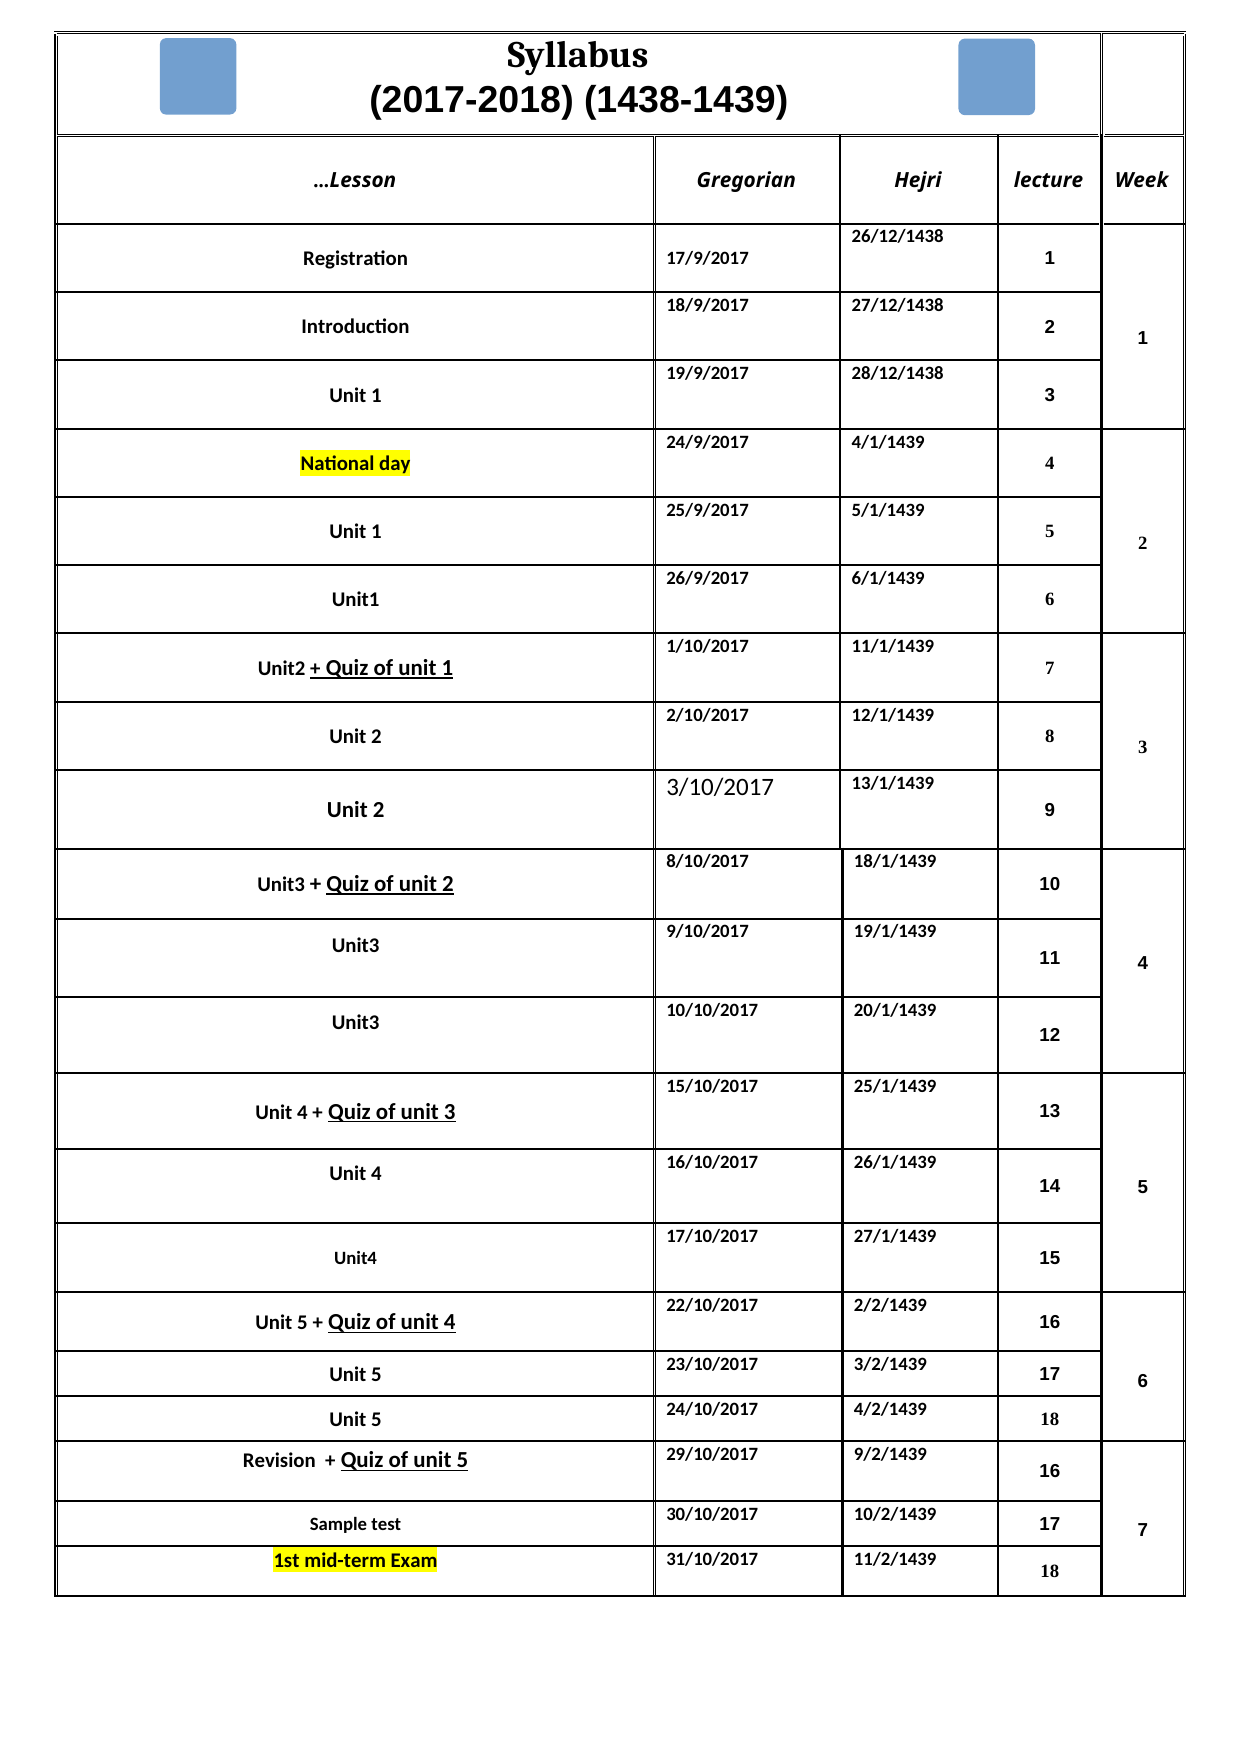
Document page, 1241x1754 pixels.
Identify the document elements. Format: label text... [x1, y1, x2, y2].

table_cell 8 [999, 703, 1100, 769]
table_cell Unit3 [58, 920, 653, 996]
table_cell Unit2 + Quiz of unit 1 [58, 634, 653, 701]
table_cell 2/2/1439 [844, 1293, 997, 1350]
table_cell Unit 2 [58, 771, 653, 847]
table_cell 18/9/2017 [656, 293, 839, 359]
table_cell 12 [999, 998, 1100, 1072]
table_cell Unit3 + Quiz of unit 2 [58, 850, 653, 917]
table_cell 28/12/1438 [841, 361, 997, 428]
table_cell National day [58, 430, 653, 496]
table_cell Unit 4 + Quiz of unit 3 [58, 1074, 653, 1148]
table_header Syllabus (1438-1439) (2017-2018) [56, 34, 1100, 134]
table_cell 3 [999, 361, 1100, 428]
table_cell 13 [999, 1074, 1100, 1148]
table_cell 3 [1103, 634, 1183, 847]
table_cell 18/1/1439 [844, 850, 997, 917]
table_cell 20/1/1439 [844, 998, 997, 1072]
table_cell Unit1 [58, 566, 653, 632]
table_cell 17 [999, 1352, 1100, 1395]
table_cell 23/10/2017 [656, 1352, 841, 1395]
table_cell 18 [999, 1547, 1100, 1595]
table_cell 5 [1103, 1074, 1183, 1291]
table_cell Unit4 [58, 1224, 653, 1291]
table_cell Lesson... [58, 137, 653, 222]
table_header [1103, 34, 1184, 134]
table_cell 26/1/1439 [844, 1150, 997, 1222]
table_cell 1/10/2017 [656, 634, 839, 701]
table_cell 9/2/1439 [844, 1442, 997, 1500]
table_cell 3/2/1439 [844, 1352, 997, 1395]
table_cell Registration [58, 225, 653, 291]
table_cell 31/10/2017 [656, 1547, 841, 1595]
table_cell 24/9/2017 [656, 430, 839, 496]
table_cell 2 [1103, 430, 1183, 632]
table_cell 26/9/2017 [656, 566, 839, 632]
table_cell Gregorian [656, 137, 839, 222]
table_cell 22/10/2017 [656, 1293, 841, 1350]
table_cell 1 [1103, 224, 1183, 428]
table_cell 16 [999, 1293, 1100, 1350]
table_cell 4 [999, 430, 1100, 496]
table_cell Unit 2 [58, 703, 653, 769]
table_cell 8/10/2017 [656, 850, 841, 917]
table_cell 30/10/2017 [656, 1502, 841, 1545]
table_cell 11/2/1439 [844, 1547, 997, 1595]
table_cell 4/1/1439 [841, 430, 997, 496]
table_cell 27/12/1438 [841, 293, 997, 359]
table_cell 17/9/2017 [656, 225, 839, 291]
table_cell 16/10/2017 [656, 1150, 841, 1222]
table_cell 10/10/2017 [656, 998, 841, 1072]
table_cell Unit 1 [58, 498, 653, 564]
table_cell 19/9/2017 [656, 361, 839, 428]
table_cell 14 [999, 1150, 1100, 1222]
table_cell Sample test [58, 1502, 653, 1545]
table_cell 6 [1103, 1293, 1183, 1440]
table_cell 3/10/2017 [656, 771, 839, 847]
table_cell 11/1/1439 [841, 634, 997, 701]
table_cell Week [1103, 137, 1183, 222]
table_cell 1 [999, 223, 1100, 291]
table_cell Unit3 [58, 998, 653, 1072]
table_cell 6/1/1439 [841, 566, 997, 632]
table_cell 16 [999, 1442, 1100, 1500]
table_cell Introduction [58, 293, 653, 359]
table_cell 18 [999, 1397, 1100, 1440]
table_cell 24/10/2017 [656, 1397, 841, 1440]
table_cell 26/12/1438 [841, 225, 997, 291]
table_cell lecture [999, 134, 1100, 222]
table_cell 15 [999, 1224, 1100, 1291]
table_cell Unit 5 [58, 1352, 653, 1395]
table_cell 19/1/1439 [844, 920, 997, 996]
table_cell 27/1/1439 [844, 1224, 997, 1291]
table_cell 12/1/1439 [841, 703, 997, 769]
table_cell 25/9/2017 [656, 498, 839, 564]
table_cell 10 [999, 850, 1100, 917]
table_cell 1st mid-term Exam [58, 1547, 653, 1595]
table_cell 9 [999, 771, 1100, 847]
table_cell 13/1/1439 [841, 771, 997, 847]
table_cell Unit 5 + Quiz of unit 4 [58, 1293, 653, 1350]
table_cell 5 [999, 498, 1100, 564]
table_cell 11 [999, 920, 1100, 996]
table_cell 29/10/2017 [656, 1442, 841, 1500]
table_cell 2 [999, 293, 1100, 359]
table_cell 5/1/1439 [841, 498, 997, 564]
table_cell 9/10/2017 [656, 920, 841, 996]
table_cell Revision + Quiz of unit 5 [58, 1442, 653, 1500]
table_cell 6 [999, 566, 1100, 632]
table_cell 25/1/1439 [844, 1074, 997, 1148]
table_cell 17/10/2017 [656, 1224, 841, 1291]
table_cell 2/10/2017 [656, 703, 839, 769]
table_cell Hejri [841, 137, 997, 222]
table_cell Unit 5 [58, 1397, 653, 1440]
table_cell 10/2/1439 [844, 1502, 997, 1545]
table_cell 17 [999, 1502, 1100, 1545]
table_cell 7 [1103, 1442, 1183, 1595]
table_cell Unit 4 [58, 1150, 653, 1222]
table_cell 7 [999, 634, 1100, 701]
table_cell 4/2/1439 [844, 1397, 997, 1440]
table_cell 4 [1103, 850, 1183, 1072]
table_cell Unit 1 [58, 361, 653, 428]
table_cell 15/10/2017 [656, 1074, 841, 1148]
